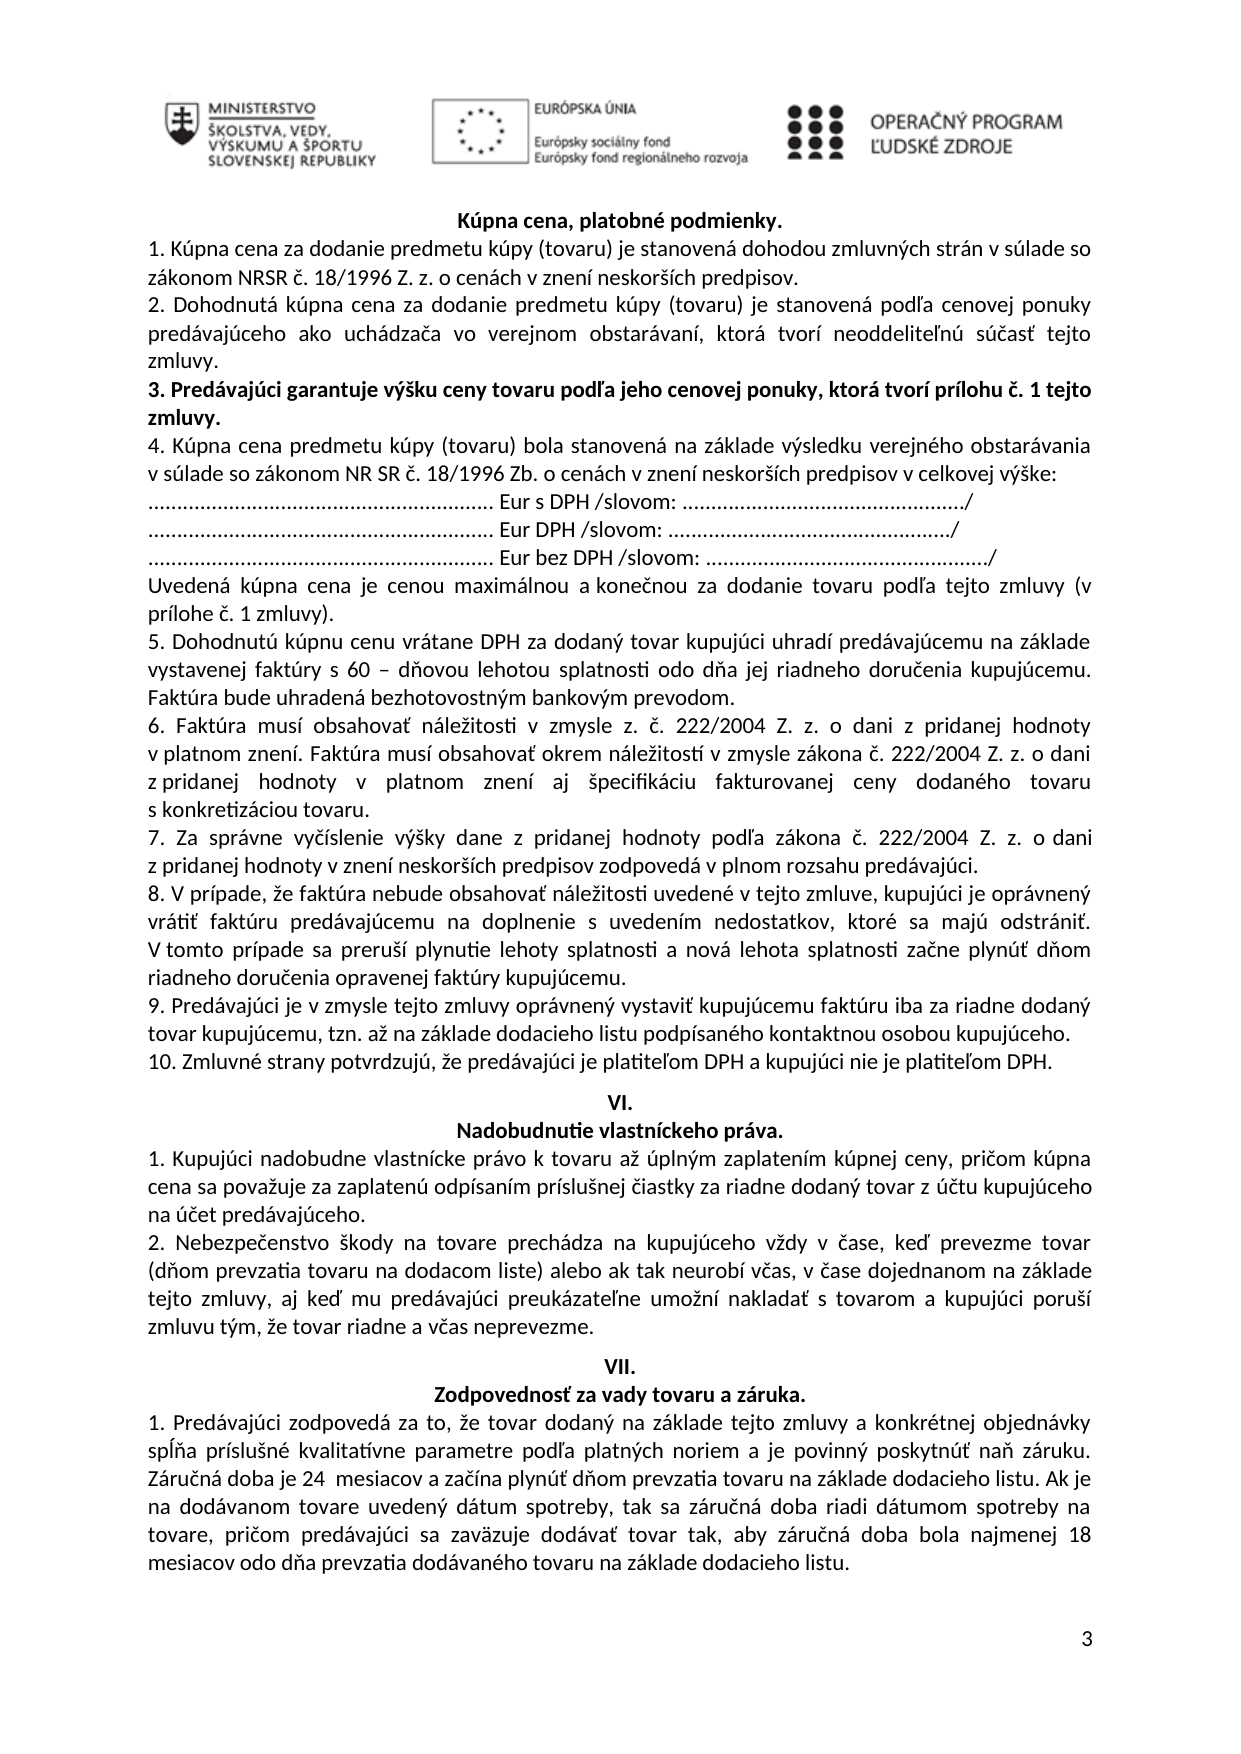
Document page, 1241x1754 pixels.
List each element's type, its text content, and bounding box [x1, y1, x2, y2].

text 10. Zmluvné strany potvrdzujú, že predávajúci je platiteľom DPH a kupujúci nie je platiteľom DPH. [148, 1047, 1093, 1075]
text ............................................................ Eur bez DPH /slovom: ................................................./ [148, 543, 1093, 571]
text 7. Za správne vyčíslenie výšky dane z pridanej hodnoty podľa zákona č. 222/2004 Z. z. o dani z pridanej hodnoty v znení neskorších predpisov zodpovedá v plnom rozsahu predávajúci. [148, 823, 1093, 879]
text 6. Faktúra musí obsahovať náležitosti v zmysle z. č. 222/2004 Z. z. o dani z pridanej hodnoty v platnom znení. Faktúra musí obsahovať okrem náležitostí v zmysle zákona č. 222/2004 Z. z. o dani z pridanej hodnoty v platnom znení aj špecifikáciu fakturovanej ceny dodaného tovaru s konkretizáciou tovaru. [148, 711, 1093, 823]
text 9. Predávajúci je v zmysle tejto zmluvy oprávnený vystaviť kupujúcemu faktúru iba za riadne dodaný tovar kupujúcemu, tzn. až na základe dodacieho listu podpísaného kontaktnou osobou kupujúceho. [148, 991, 1093, 1047]
text ............................................................ Eur s DPH /slovom: ................................................./ [148, 487, 1093, 515]
text 3. Predávajúci garantuje výšku ceny tovaru podľa jeho cenovej ponuky, ktorá tvorí prílohu č. 1 tejto zmluvy. [148, 375, 1093, 431]
text 1. Predávajúci zodpovedá za to, že tovar dodaný na základe tejto zmluvy a konkrétnej objednávky spĺňa príslušné kvalitatívne parametre podľa platných noriem a je povinný poskytnúť naň záruku. Záručná doba je 24 mesiacov a začína plynúť dňom prevzatia tovaru na základe dodacieho listu. Ak je na dodávanom tovare uvedený dátum spotreby, tak sa záručná doba riadi dátumom spotreby na tovare, pričom predávajúci sa zaväzuje dodávať tovar tak, aby záručná doba bola najmenej 18 mesiacov odo dňa prevzatia dodávaného tovaru na základe dodacieho listu. [148, 1408, 1093, 1577]
text Nadobudnutie vlastníckeho práva. [148, 1116, 1093, 1144]
text ............................................................ Eur DPH /slovom: ................................................./ [148, 515, 1093, 543]
text VII. [148, 1352, 1093, 1380]
text VI. [148, 1088, 1093, 1116]
text Kúpna cena, platobné podmienky. [148, 207, 1093, 234]
text 8. V prípade, že faktúra nebude obsahovať náležitosti uvedené v tejto zmluve, kupujúci je oprávnený vrátiť faktúru predávajúcemu na doplnenie s uvedením nedostatkov, ktoré sa majú odstrániť. V tomto prípade sa preruší plynutie lehoty splatnosti a nová lehota splatnosti začne plynúť dňom riadneho doručenia opravenej faktúry kupujúcemu. [148, 879, 1093, 991]
text 2. Nebezpečenstvo škody na tovare prechádza na kupujúceho vždy v čase, keď prevezme tovar (dňom prevzatia tovaru na dodacom liste) alebo ak tak neurobí včas, v čase dojednanom na základe tejto zmluvy, aj keď mu predávajúci preukázateľne umožní nakladať s tovarom a kupujúci poruší zmluvu tým, že tovar riadne a včas neprevezme. [148, 1228, 1093, 1340]
text 4. Kúpna cena predmetu kúpy (tovaru) bola stanovená na základe výsledku verejného obstarávania v súlade so zákonom NR SR č. 18/1996 Zb. o cenách v znení neskorších predpisov v celkovej výške: [148, 431, 1093, 487]
text 2. Dohodnutá kúpna cena za dodanie predmetu kúpy (tovaru) je stanovená podľa cenovej ponuky predávajúceho ako uchádzača vo verejnom obstarávaní, ktorá tvorí neoddeliteľnú súčasť tejto zmluvy. [148, 291, 1093, 375]
text 1. Kupujúci nadobudne vlastnícke právo k tovaru až úplným zaplatením kúpnej ceny, pričom kúpna cena sa považuje za zaplatenú odpísaním príslušnej čiastky za riadne dodaný tovar z účtu kupujúceho na účet predávajúceho. [148, 1144, 1093, 1228]
text Uvedená kúpna cena je cenou maximálnou a konečnou za dodanie tovaru podľa tejto zmluvy (v prílohe č. 1 zmluvy). [148, 571, 1093, 627]
picture [147, 73, 1092, 207]
text Zodpovednosť za vady tovaru a záruka. [148, 1380, 1093, 1408]
text 5. Dohodnutú kúpnu cenu vrátane DPH za dodaný tovar kupujúci uhradí predávajúcemu na základe vystavenej faktúry s 60 – dňovou lehotou splatnosti odo dňa jej riadneho doručenia kupujúcemu. Faktúra bude uhradená bezhotovostným bankovým prevodom. [148, 627, 1093, 711]
text 1. Kúpna cena za dodanie predmetu kúpy (tovaru) je stanovená dohodou zmluvných strán v súlade so zákonom NRSR č. 18/1996 Z. z. o cenách v znení neskorších predpisov. [148, 234, 1093, 291]
